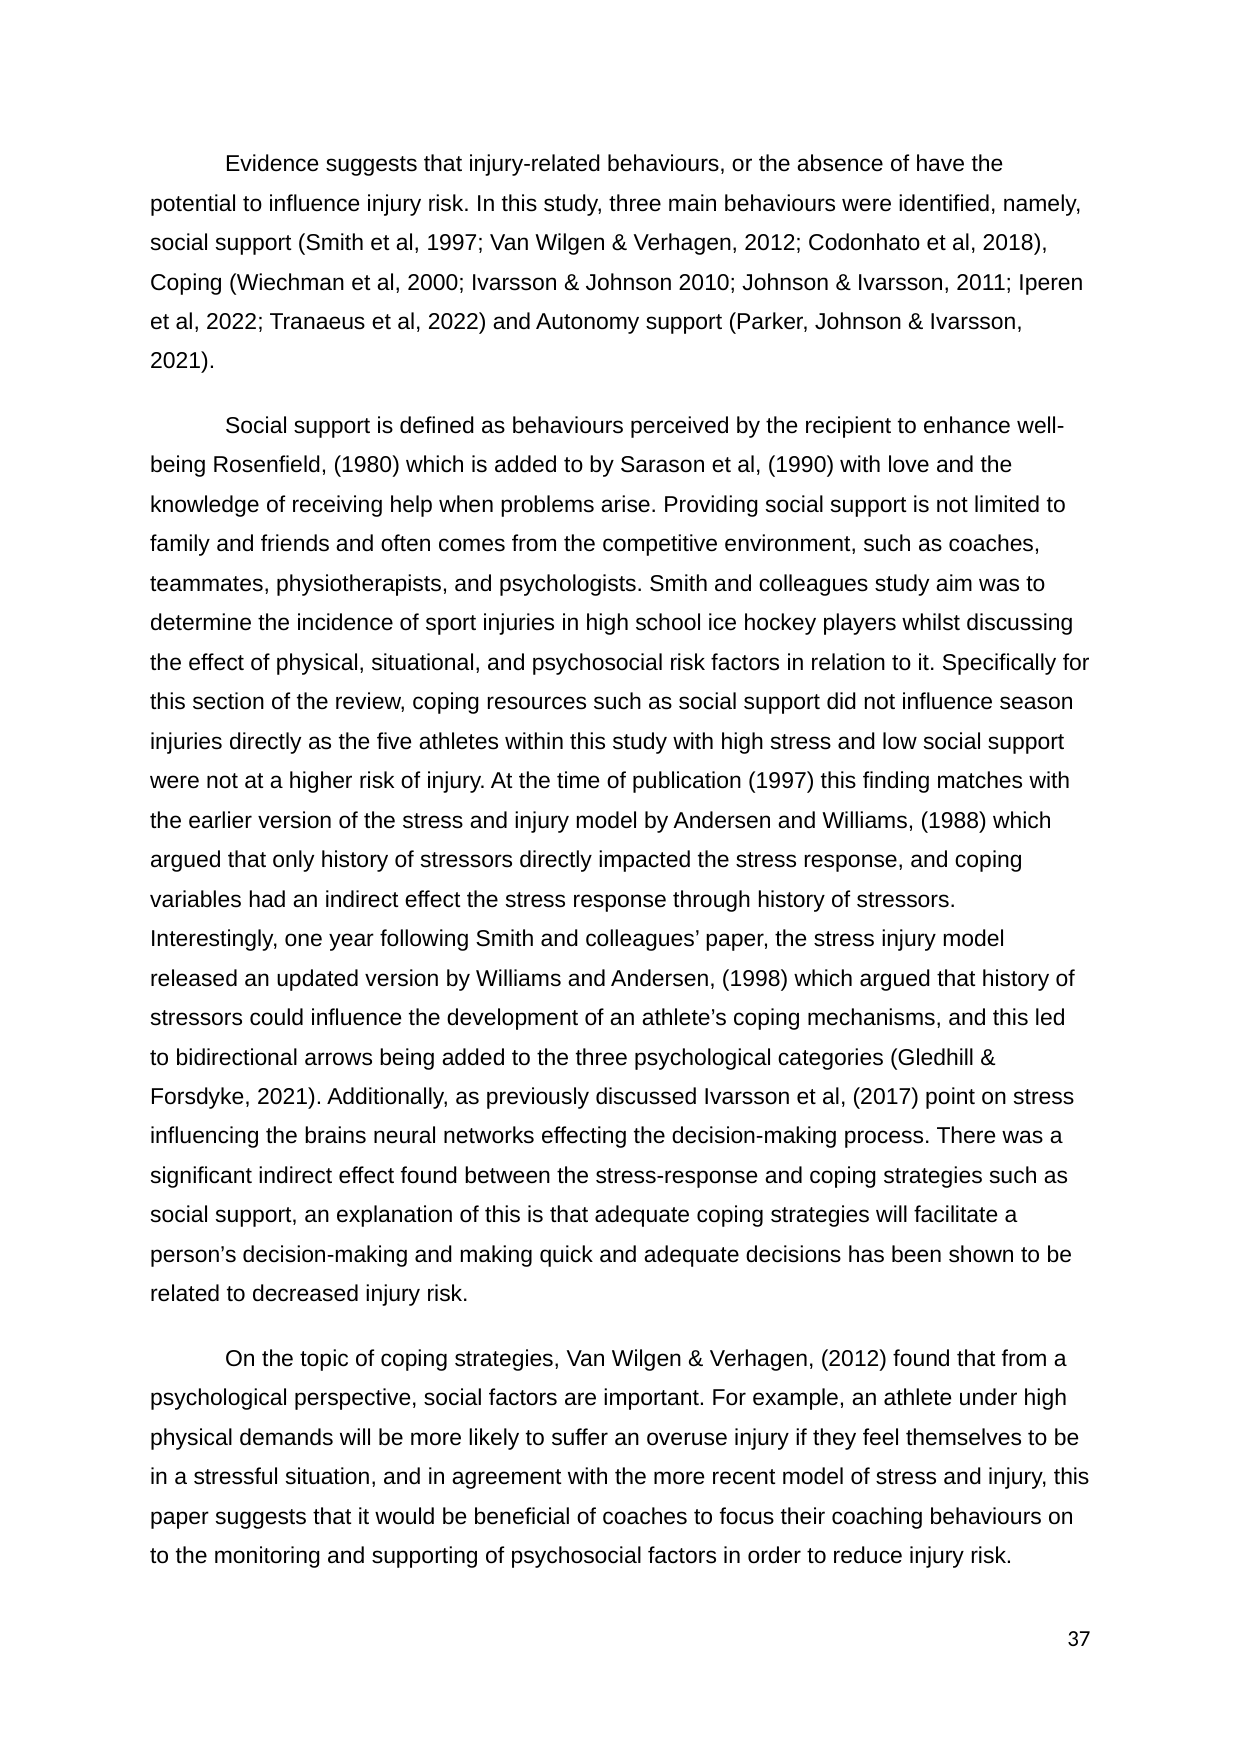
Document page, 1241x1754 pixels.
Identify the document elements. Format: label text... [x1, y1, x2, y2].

text Social support is defined as behaviours perceived by the recipient to enhance well-being Rosenfield, (1980) which is added to by Sarason et al, (1990) with love and the knowledge of receiving help when problems arise. Providing social support is not limited to family and friends and often comes from the competitive environment, such as coaches, teammates, physiotherapists, and psychologists. Smith and colleagues study aim was to determine the incidence of sport injuries in high school ice hockey players whilst discussing the effect of physical, situational, and psychosocial risk factors in relation to it. Specifically for this section of the review, coping resources such as social support did not influence season injuries directly as the five athletes within this study with high stress and low social support were not at a higher risk of injury. At the time of publication (1997) this finding matches with the earlier version of the stress and injury model by Andersen and Williams, (1988) which argued that only history of stressors directly impacted the stress response, and coping variables had an indirect effect the stress response through history of stressors. Interestingly, one year following Smith and colleagues’ paper, the stress injury model released an updated version by Williams and Andersen, (1998) which argued that history of stressors could influence the development of an athlete’s coping mechanisms, and this led to bidirectional arrows being added to the three psychological categories (Gledhill & Forsdyke, 2021). Additionally, as previously discussed Ivarsson et al, (2017) point on stress influencing the brains neural networks effecting the decision-making process. There was a significant indirect effect found between the stress-response and coping strategies such as social support, an explanation of this is that adequate coping strategies will facilitate a person’s decision-making and making quick and adequate decisions has been shown to be related to decreased injury risk. [150, 412, 1090, 1307]
text Evidence suggests that injury-related behaviours, or the absence of have the potential to influence injury risk. In this study, three main behaviours were identified, namely, social support (Smith et al, 1997; Van Wilgen & Verhagen, 2012; Codonhato et al, 2018), Coping (Wiechman et al, 2000; Ivarsson & Johnson 2010; Johnson & Ivarsson, 2011; Iperen et al, 2022; Tranaeus et al, 2022) and Autonomy support (Parker, Johnson & Ivarsson, 2021). [150, 150, 1090, 374]
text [150, 1345, 1090, 1569]
